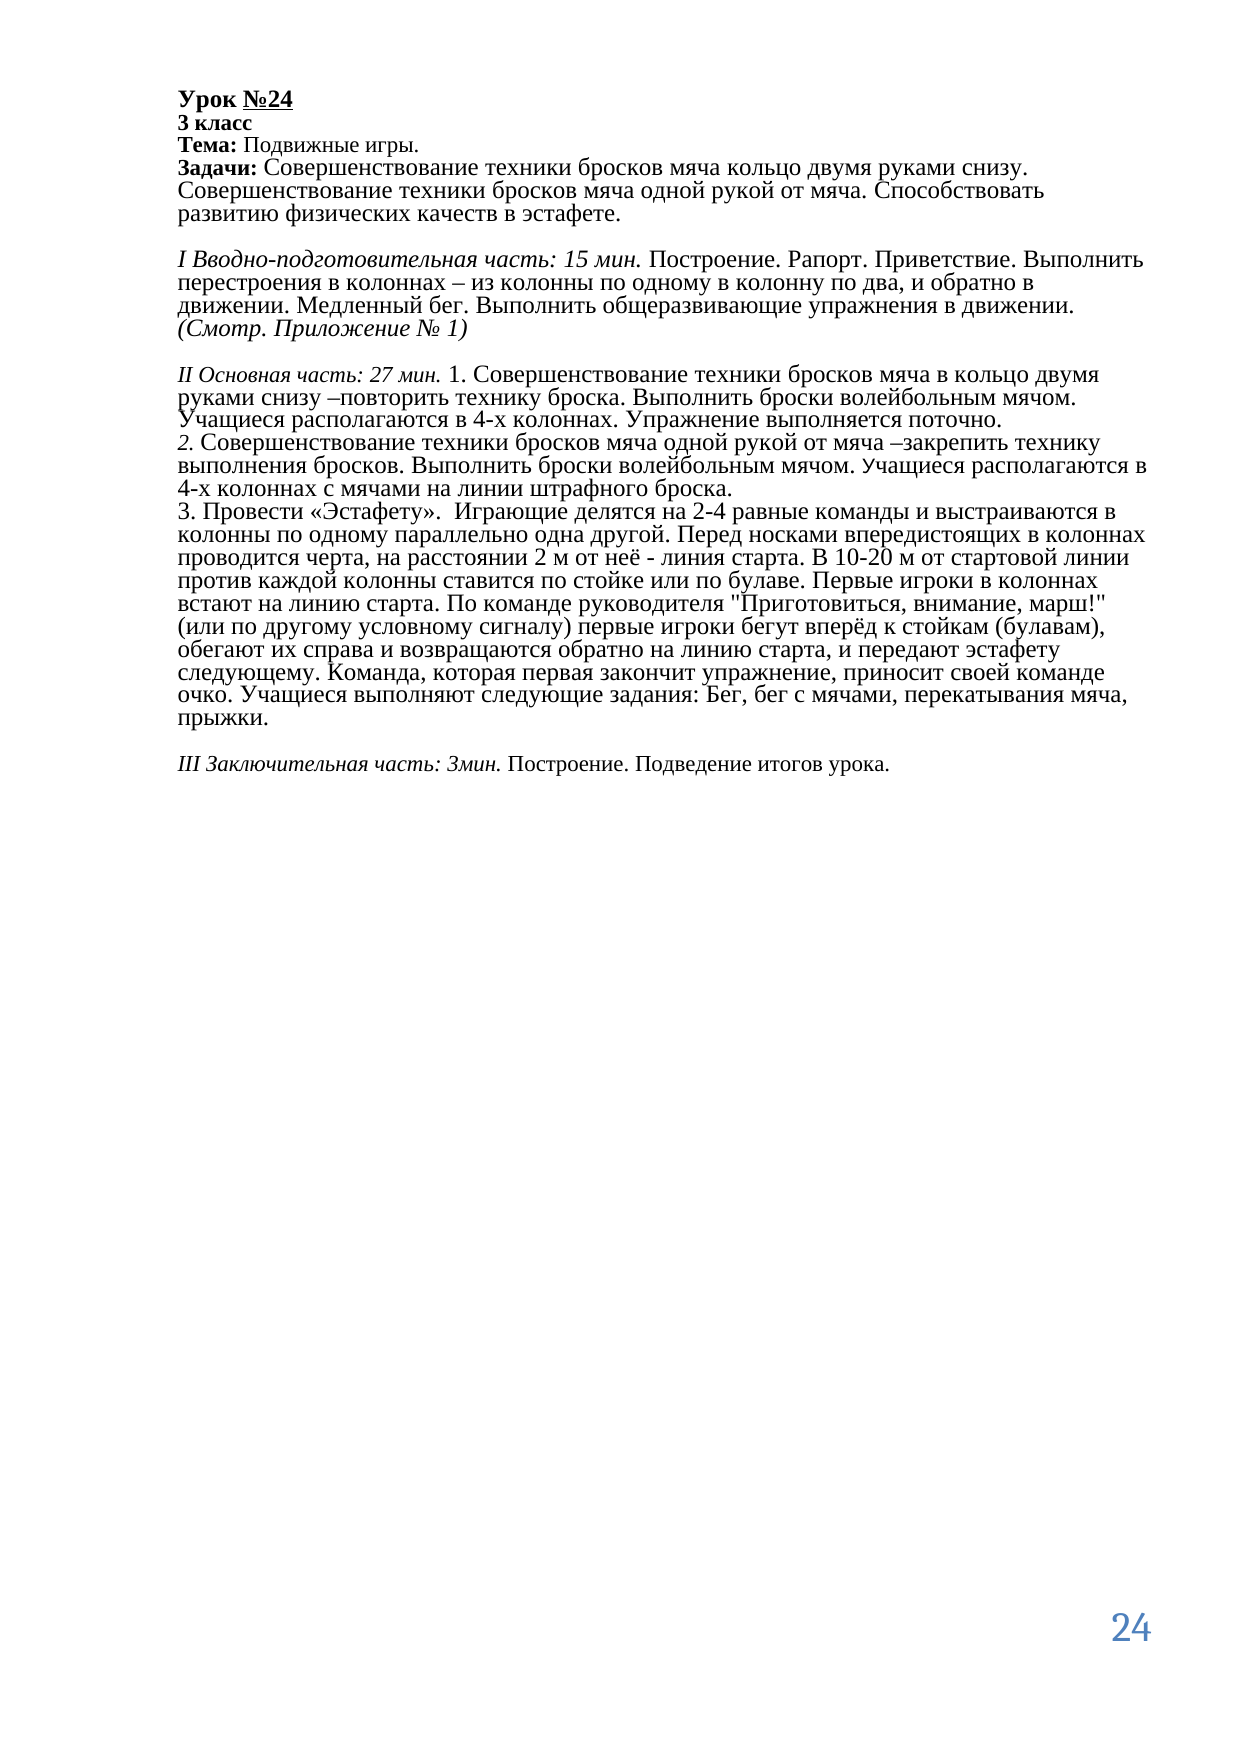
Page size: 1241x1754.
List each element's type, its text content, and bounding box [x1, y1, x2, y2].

text III Заключительная часть: 3мин. Построение. Подведение итогов урока. [177, 753, 1152, 776]
text Задачи: Совершенствование техники бросков мяча кольцо двумя руками снизу. Совершенствование техники бросков мяча одной рукой от мяча. Способствовать развитию физических качеств в эстафете. [177, 157, 1152, 226]
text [177, 89, 1152, 112]
text 3 класс [177, 112, 1152, 134]
text Тема: Подвижные игры. [177, 134, 1152, 157]
text 3. Провести «Эстафету». Играющие делятся на 2-4 равные команды и выстраиваются в колонны по одному параллельно одна другой. Перед носками впередистоящих в колоннах проводится черта, на расстоянии 2 м от неё - линия старта. В 10-20 м от стартовой линии против каждой колонны ставится по стойке или по булаве. Первые игроки в колоннах встают на линию старта. По команде руководителя "Приготовиться, внимание, марш!" (или по другому условному сигналу) первые игроки бегут вперёд к стойкам (булавам), обегают их справа и возвращаются обратно на линию старта, и передают эстафету следующему. Команда, которая первая закончит упражнение, приносит своей команде очко. Учащиеся выполняют следующие задания: Бег, бег с мячами, перекатывания мяча, прыжки. [177, 501, 1152, 730]
text 2. Совершенствование техники бросков мяча одной рукой от мяча –закрепить технику выполнения бросков. Выполнить броски волейбольным мячом. Учащиеся располагаются в 4-х колоннах с мячами на линии штрафного броска. [177, 432, 1152, 501]
text II Основная часть: 27 мин. 1. Совершенствование техники бросков мяча в кольцо двумя руками снизу –повторить технику броска. Выполнить броски волейбольным мячом. Учащиеся располагаются в 4-х колоннах. Упражнение выполняется поточно. [177, 364, 1152, 432]
text I Вводно-подготовительная часть: 15 мин. Построение. Рапорт. Приветствие. Выполнить перестроения в колоннах – из колонны по одному в колонну по два, и обратно в движении. Медленный бег. Выполнить общеразвивающие упражнения в движении. (Смотр. Приложение № 1) [177, 249, 1152, 341]
